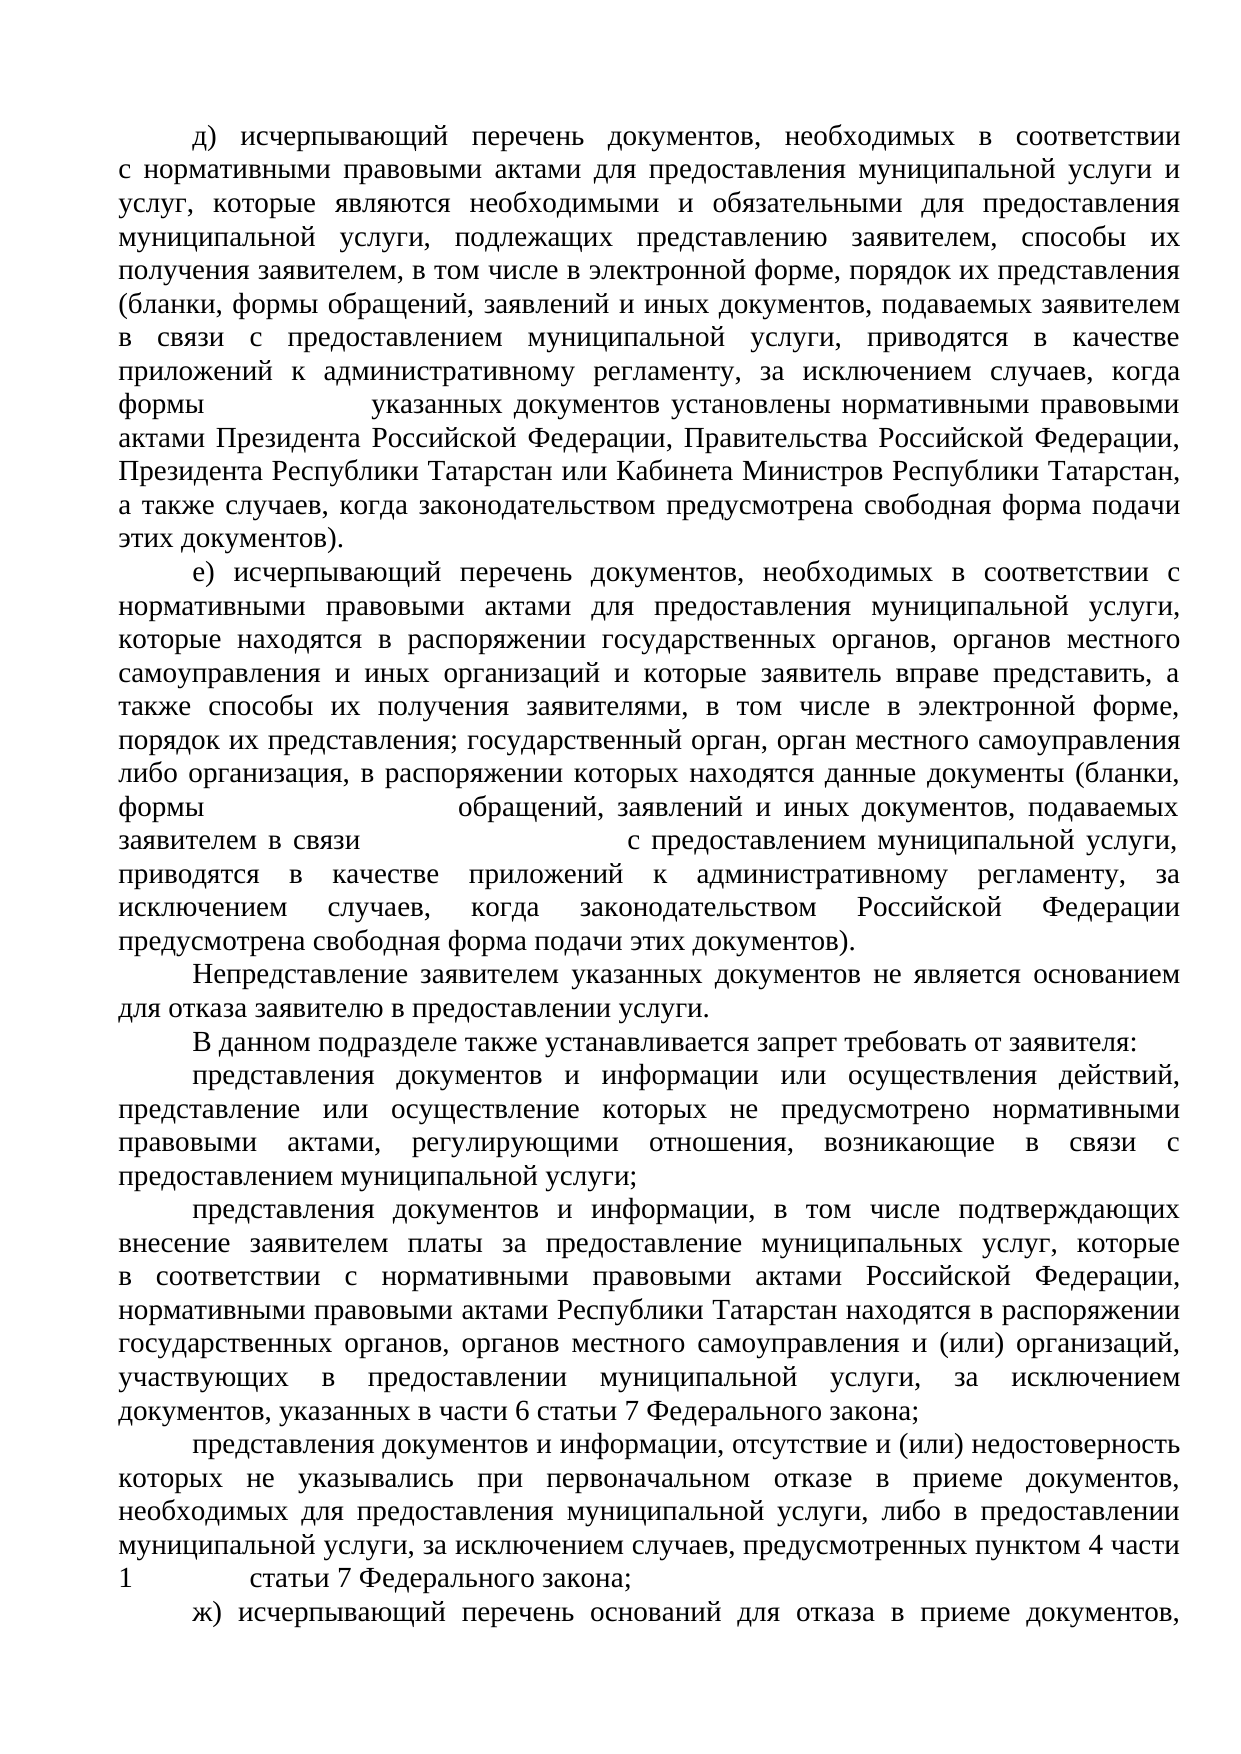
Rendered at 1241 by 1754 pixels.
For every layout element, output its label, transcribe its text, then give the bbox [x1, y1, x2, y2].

text В данном подразделе также устанавливается запрет требовать от заявителя: [118, 1024, 1181, 1057]
text д) исчерпывающий перечень документов, необходимых в соответствии с нормативными правовыми актами для предоставления муниципальной услуги и услуг, которые являются необходимыми и обязательными для предоставления муниципальной услуги, подлежащих представлению заявителем, способы их получения заявителем, в том числе в электронной форме, порядок их представления (бланки, формы обращений, заявлений и иных документов, подаваемых заявителем в связи с предоставлением муниципальной услуги, приводятся в качестве приложений к административному регламенту, за исключением случаев, когда формы указанных документов установлены нормативными правовыми актами Президента Российской Федерации, Правительства Российской Федерации, Президента Республики Татарстан или Кабинета Министров Республики Татарстан, а также случаев, когда законодательством предусмотрена свободная форма подачи этих документов). [118, 118, 1181, 554]
text е) исчерпывающий перечень документов, необходимых в соответствии с нормативными правовыми актами для предоставления муниципальной услуги, которые находятся в распоряжении государственных органов, органов местного самоуправления и иных организаций и которые заявитель вправе представить, а также способы их получения заявителями, в том числе в электронной форме, порядок их представления; государственный орган, орган местного самоуправления либо организация, в распоряжении которых находятся данные документы (бланки, формы обращений, заявлений и иных документов, подаваемых заявителем в связи с предоставлением муниципальной услуги, приводятся в качестве приложений к административному регламенту, за исключением случаев, когда законодательством Российской Федерации предусмотрена свободная форма подачи этих документов). [118, 554, 1181, 957]
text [118, 1594, 1181, 1627]
text представления документов и информации или осуществления действий, представление или осуществление которых не предусмотрено нормативными правовыми актами, регулирующими отношения, возникающие в связи с предоставлением муниципальной услуги; [118, 1057, 1181, 1191]
text Непредставление заявителем указанных документов не является основанием для отказа заявителю в предоставлении услуги. [118, 957, 1181, 1024]
text представления документов и информации, отсутствие и (или) недостоверность которых не указывались при первоначальном отказе в приеме документов, необходимых для предоставления муниципальной услуги, либо в предоставлении муниципальной услуги, за исключением случаев, предусмотренных пунктом 4 части 1 статьи 7 Федерального закона; [118, 1426, 1181, 1594]
text представления документов и информации, в том числе подтверждающих внесение заявителем платы за предоставление муниципальных услуг, которые в соответствии с нормативными правовыми актами Российской Федерации, нормативными правовыми актами Республики Татарстан находятся в распоряжении государственных органов, органов местного самоуправления и (или) организаций, участвующих в предоставлении муниципальной услуги, за исключением документов, указанных в части 6 статьи 7 Федерального закона; [118, 1191, 1181, 1426]
